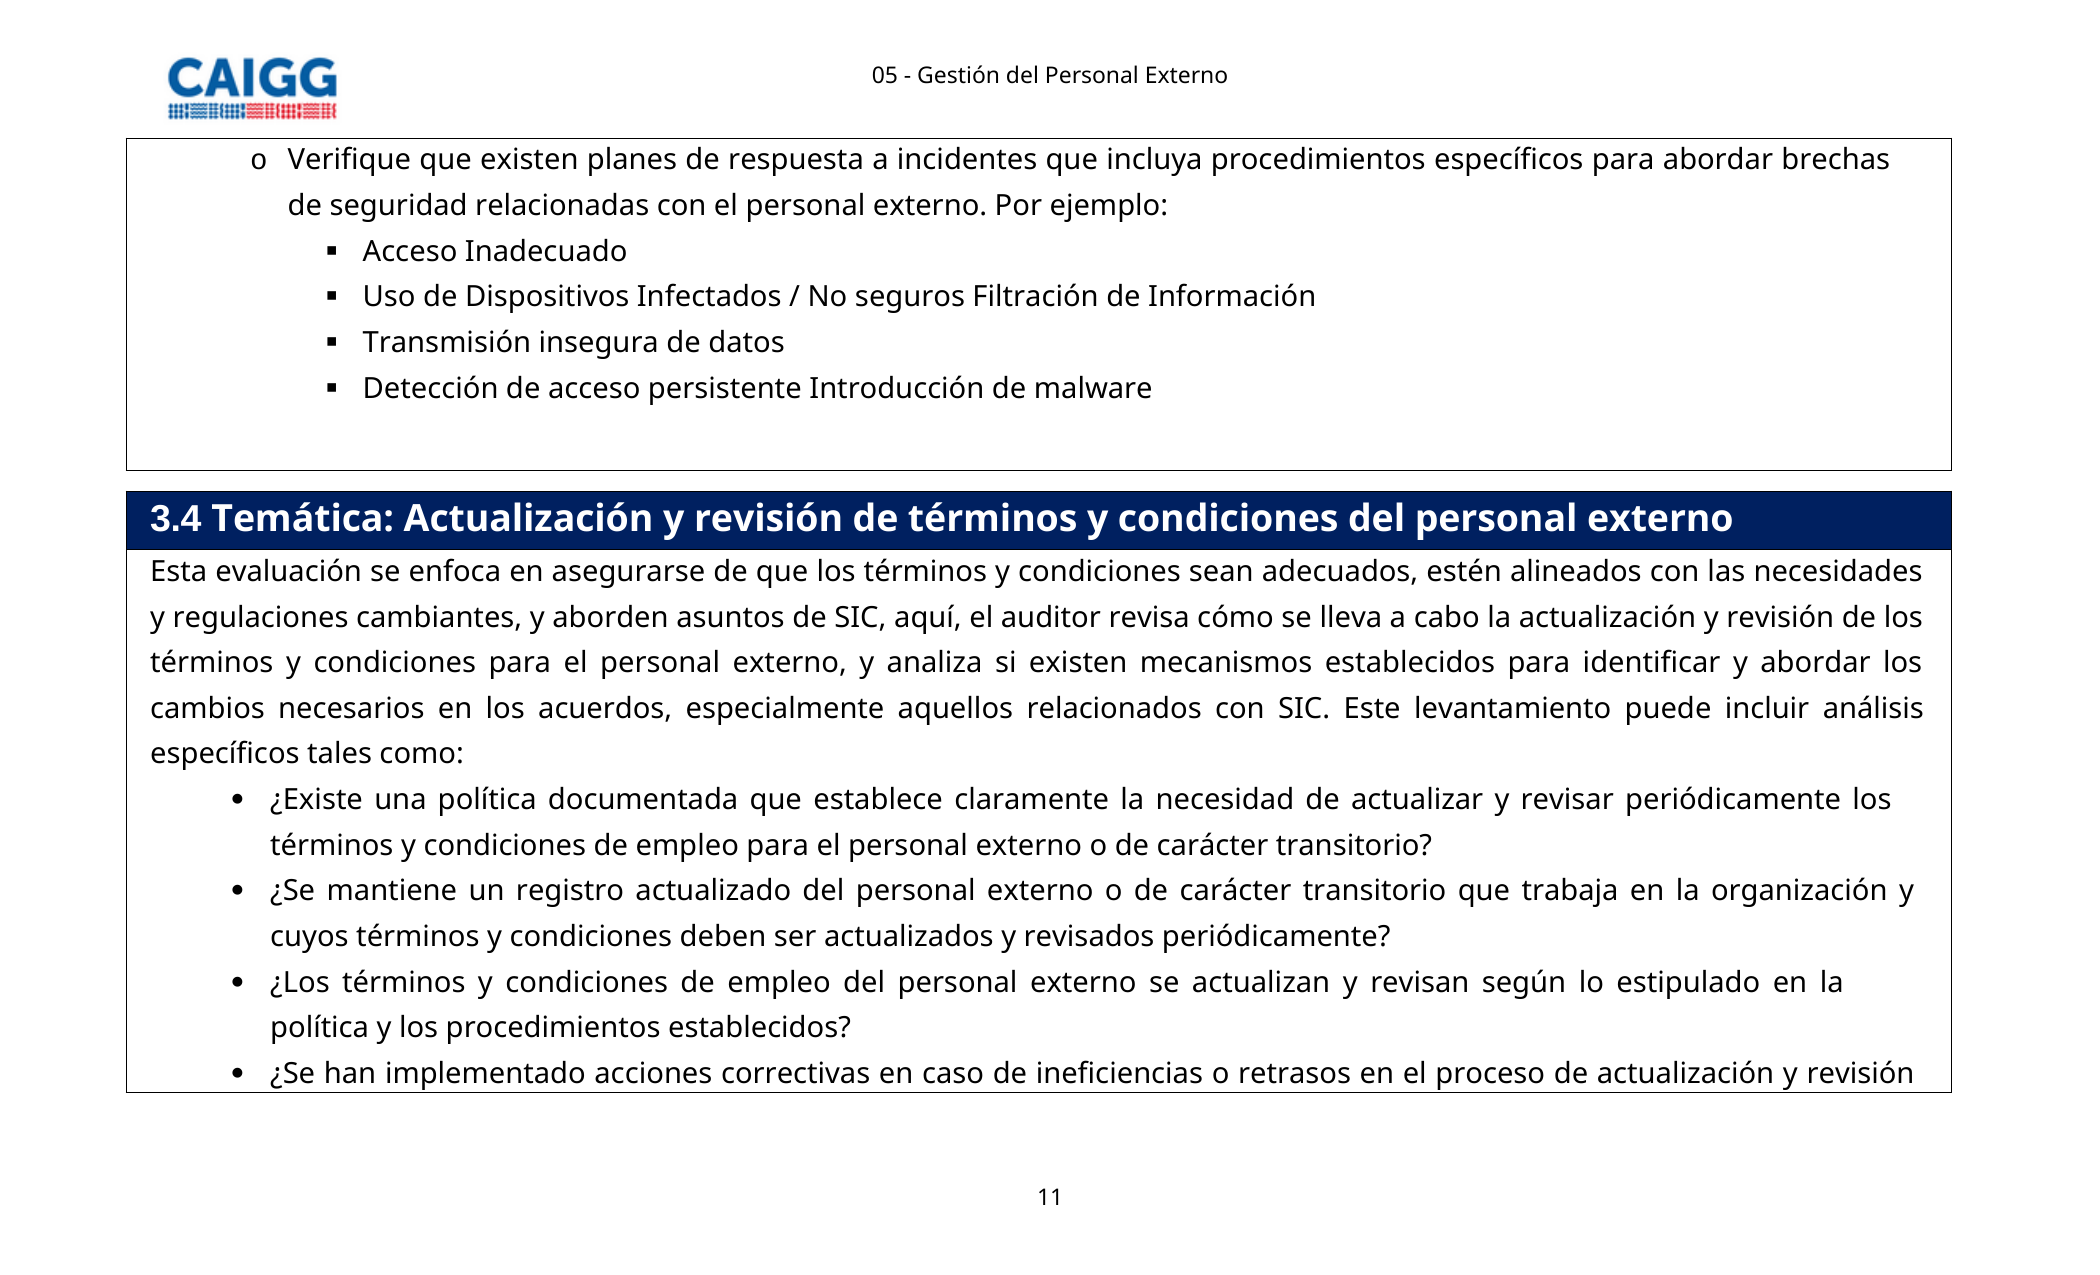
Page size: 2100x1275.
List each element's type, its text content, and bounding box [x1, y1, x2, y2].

picture [137, 36, 375, 138]
table_header Temática: Actualización y revisión de términos y condiciones del personal externo [127, 492, 1951, 549]
